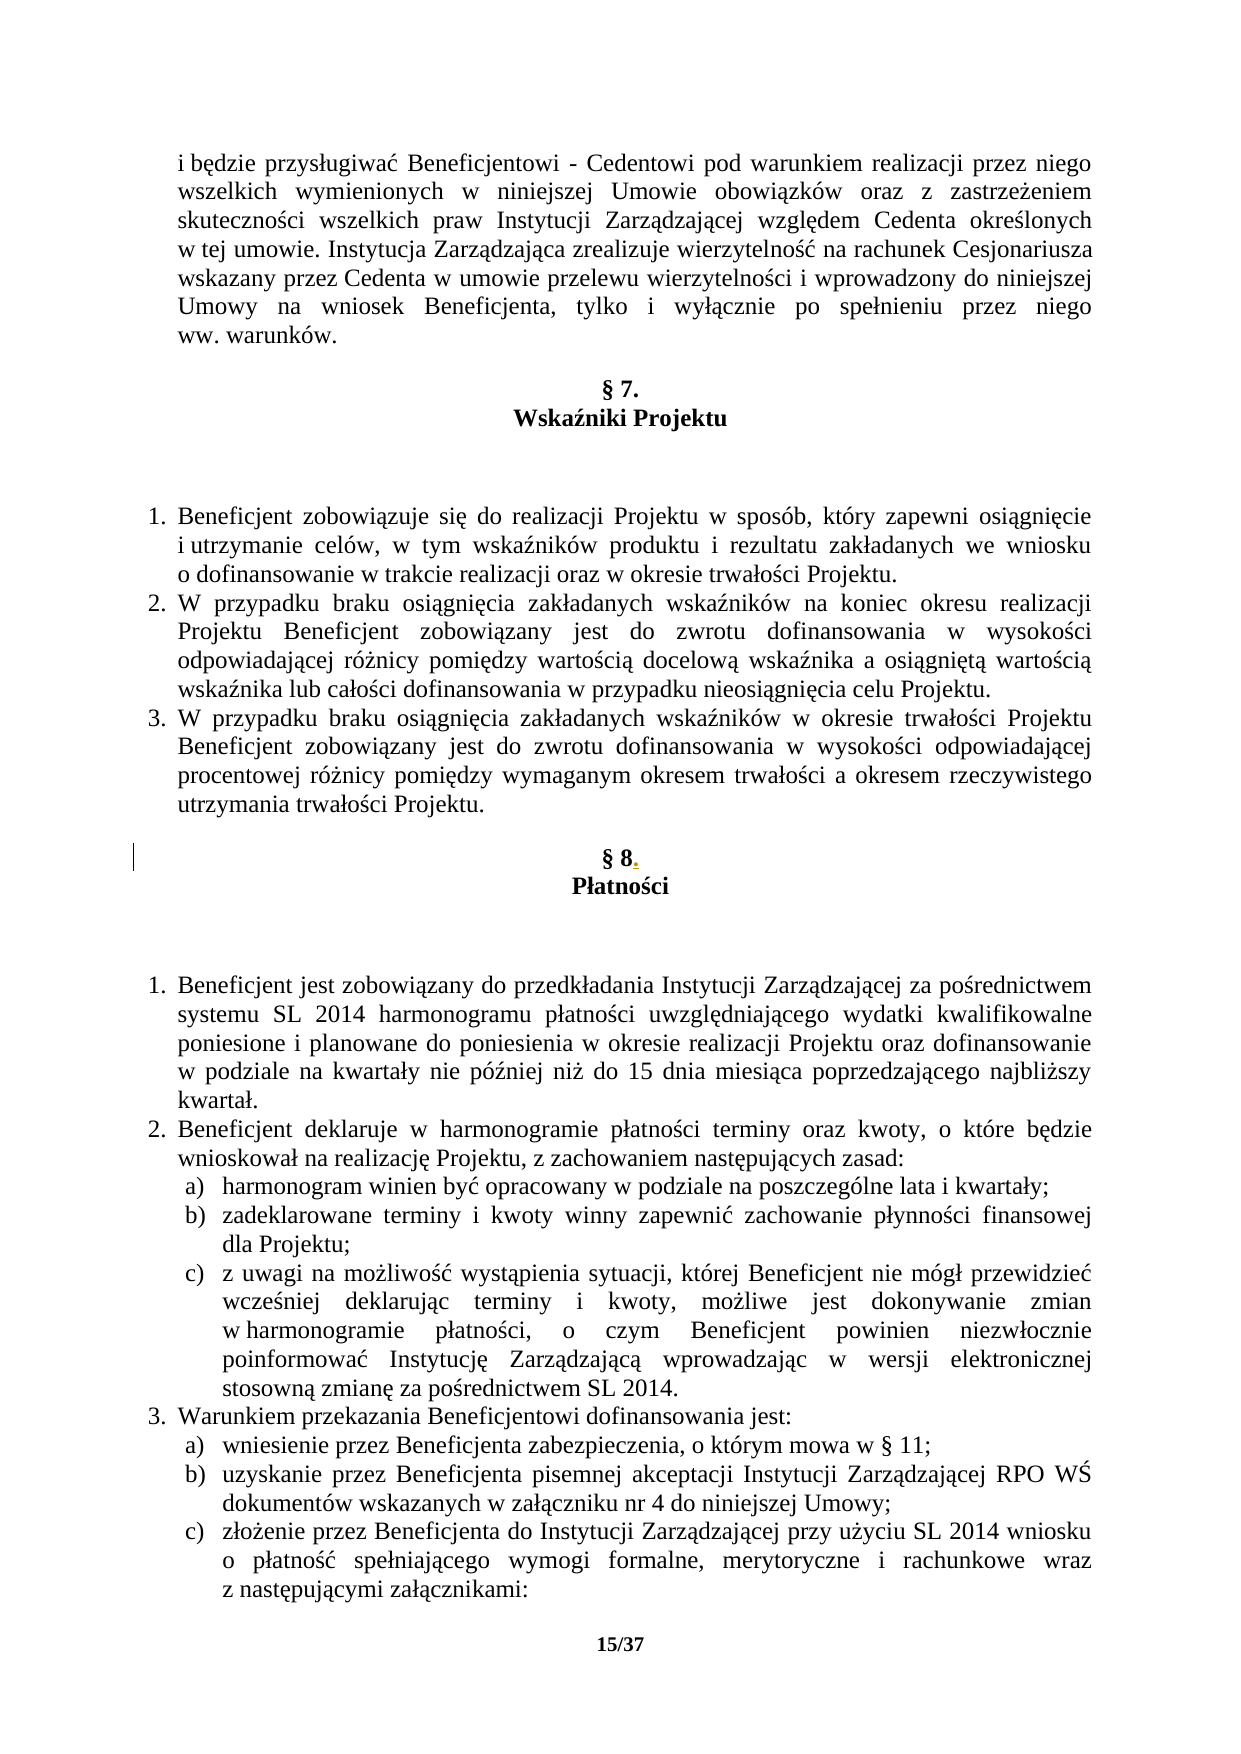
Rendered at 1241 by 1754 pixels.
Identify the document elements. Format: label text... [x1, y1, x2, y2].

list z uwagi na możliwość wystąpienia sytuacji, której Beneficjent nie mógł przewidzieć wcześniej deklarując terminy i kwoty, możliwe jest dokonywanie zmian w harmonogramie płatności, o czym Beneficjent powinien niezwłocznie poinformować Instytucję Zarządzającą wprowadzając w wersji elektronicznej stosowną zmianę za pośrednictwem SL 2014. [185, 1258, 1093, 1401]
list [148, 148, 1093, 349]
list W przypadku braku osiągnięcia zakładanych wskaźników na koniec okresu realizacji Projektu Beneficjent zobowiązany jest do zwrotu dofinansowania w wysokości odpowiadającej różnicy pomiędzy wartością docelową wskaźnika a osiągniętą wartością wskaźnika lub całości dofinansowania w przypadku nieosiągnięcia celu Projektu. [148, 588, 1093, 703]
list zadeklarowane terminy i kwoty winny zapewnić zachowanie płynności finansowej dla Projektu; [185, 1200, 1093, 1258]
subtitle § 8 Płatności [148, 843, 1093, 900]
list złożenie przez Beneficjenta do Instytucji Zarządzającej przy użyciu SL 2014 wniosku o płatność spełniającego wymogi formalne, merytoryczne i rachunkowe wraz z następującymi załącznikami: [185, 1516, 1093, 1603]
list Beneficjent deklaruje w harmonogramie płatności terminy oraz kwoty, o które będzie wnioskował na realizację Projektu, z zachowaniem następujących zasad: [148, 1114, 1093, 1171]
list wniesienie przez Beneficjenta zabezpieczenia, o którym mowa w § 11; [185, 1430, 1093, 1459]
list Beneficjent jest zobowiązany do przedkładania Instytucji Zarządzającej za pośrednictwem systemu SL 2014 harmonogramu płatności uwzględniającego wydatki kwalifikowalne poniesione i planowane do poniesienia w okresie realizacji Projektu oraz dofinansowanie w podziale na kwartały nie później niż do 15 dnia miesiąca poprzedzającego najbliższy kwartał. [148, 970, 1093, 1114]
list Beneficjent zobowiązuje się do realizacji Projektu w sposób, który zapewni osiągnięcie i utrzymanie celów, w tym wskaźników produktu i rezultatu zakładanych we wniosku o dofinansowanie w trakcie realizacji oraz w okresie trwałości Projektu. [148, 501, 1093, 588]
list harmonogram winien być opracowany w podziale na poszczególne lata i kwartały; [185, 1171, 1093, 1200]
list W przypadku braku osiągnięcia zakładanych wskaźników w okresie trwałości Projektu Beneficjent zobowiązany jest do zwrotu dofinansowania w wysokości odpowiadającej procentowej różnicy pomiędzy wymaganym okresem trwałości a okresem rzeczywistego utrzymania trwałości Projektu. [148, 703, 1093, 818]
subtitle § 7. Wskaźniki Projektu [148, 374, 1093, 431]
list uzyskanie przez Beneficjenta pisemnej akceptacji Instytucji Zarządzającej RPO WŚ dokumentów wskazanych w załączniku nr 4 do niniejszej Umowy; [185, 1459, 1093, 1516]
list Warunkiem przekazania Beneficjentowi dofinansowania jest: [148, 1401, 1093, 1430]
